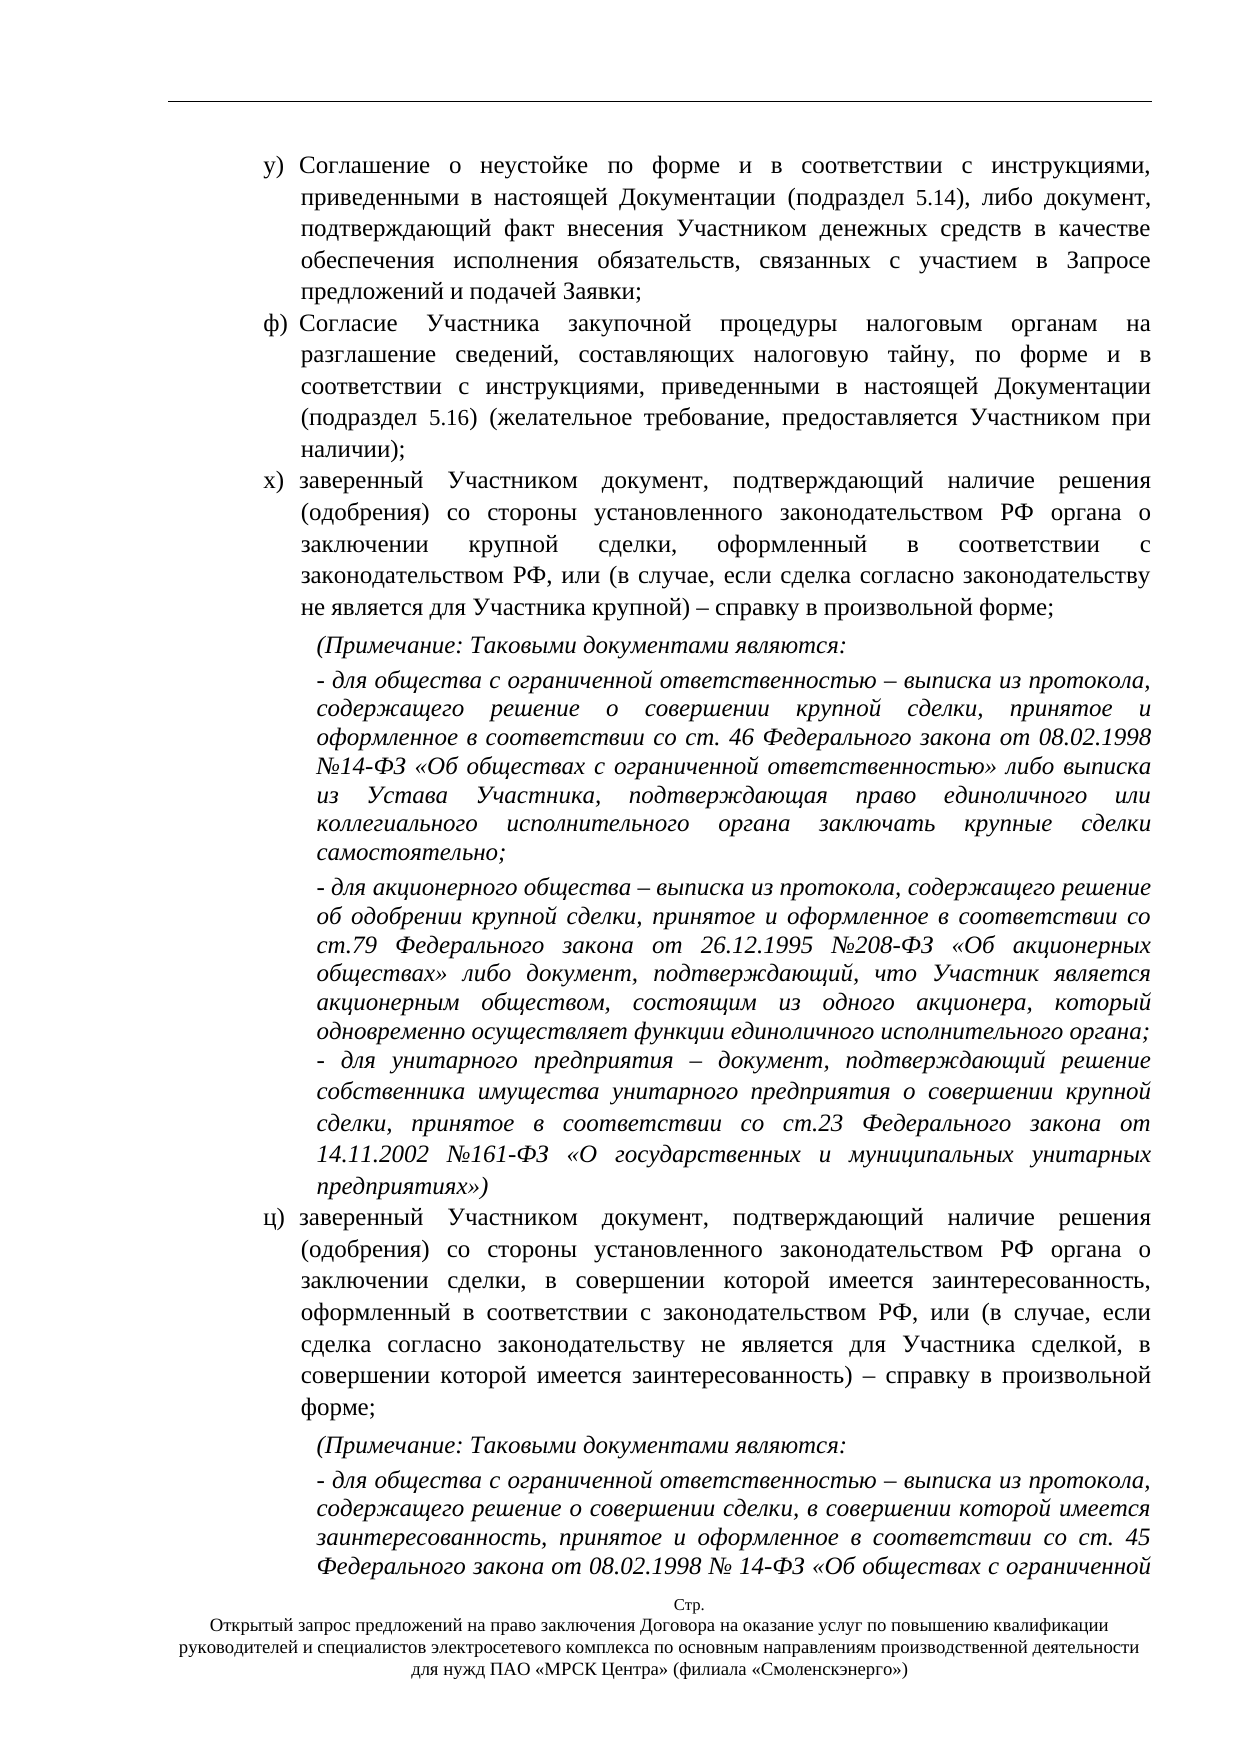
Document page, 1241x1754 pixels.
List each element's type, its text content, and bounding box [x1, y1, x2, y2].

list (Примечание: Таковыми документами являются: [316, 630, 1152, 658]
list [316, 1465, 1152, 1580]
list заверенный Участником документ, подтверждающий наличие решения (одобрения) со стороны установленного законодательством РФ органа о заключении сделки, в совершении которой имеется заинтересованность, оформленный в соответствии с законодательством РФ, или (в случае, если сделка согласно законодательству не является для Участника сделкой, в совершении которой имеется заинтересованность) – справку в произвольной форме; [263, 1202, 1152, 1421]
list - для общества с ограниченной ответственностью – выписка из протокола, содержащего решение о совершении крупной сделки, принятое и оформленное в соответствии со ст. 46 Федерального закона от 08.02.1998 №14-ФЗ «Об обществах с ограниченной ответственностью» либо выписка из Устава Участника, подтверждающая право единоличного или коллегиального исполнительного органа заключать крупные сделки самостоятельно; [316, 665, 1152, 866]
list (Примечание: Таковыми документами являются: [316, 1430, 1152, 1458]
list Соглашение о неустойке по форме и в соответствии с инструкциями, приведенными в настоящей Документации (подраздел 5.14), либо документ, подтверждающий факт внесения Участником денежных средств в качестве обеспечения исполнения обязательств, связанных с участием в Запросе предложений и подачей Заявки; [263, 150, 1152, 305]
list заверенный Участником документ, подтверждающий наличие решения (одобрения) со стороны установленного законодательством РФ органа о заключении крупной сделки, оформленный в соответствии с законодательством РФ, или (в случае, если сделка согласно законодательству не является для Участника крупной) – справку в произвольной форме; [263, 466, 1152, 621]
list - для акционерного общества – выписка из протокола, содержащего решение об одобрении крупной сделки, принятое и оформленное в соответствии со ст.79 Федерального закона от 26.12.1995 №208-ФЗ «Об акционерных обществах» либо документ, подтверждающий, что Участник является акционерным обществом, состоящим из одного акционера, который одновременно осуществляет функции единоличного исполнительного органа; [316, 872, 1152, 1045]
list - для унитарного предприятия – документ, подтверждающий решение собственника имущества унитарного предприятия о совершении крупной сделки, принятое в соответствии со ст.23 Федерального закона от 14.11.2002 №161-ФЗ «О государственных и муниципальных унитарных предприятиях») [316, 1045, 1152, 1200]
list Согласие Участника закупочной процедуры налоговым органам на разглашение сведений, составляющих налоговую тайну, по форме и в соответствии с инструкциями, приведенными в настоящей Документации (подраздел 5.16) (желательное требование, предоставляется Участником при наличии); [263, 308, 1152, 463]
